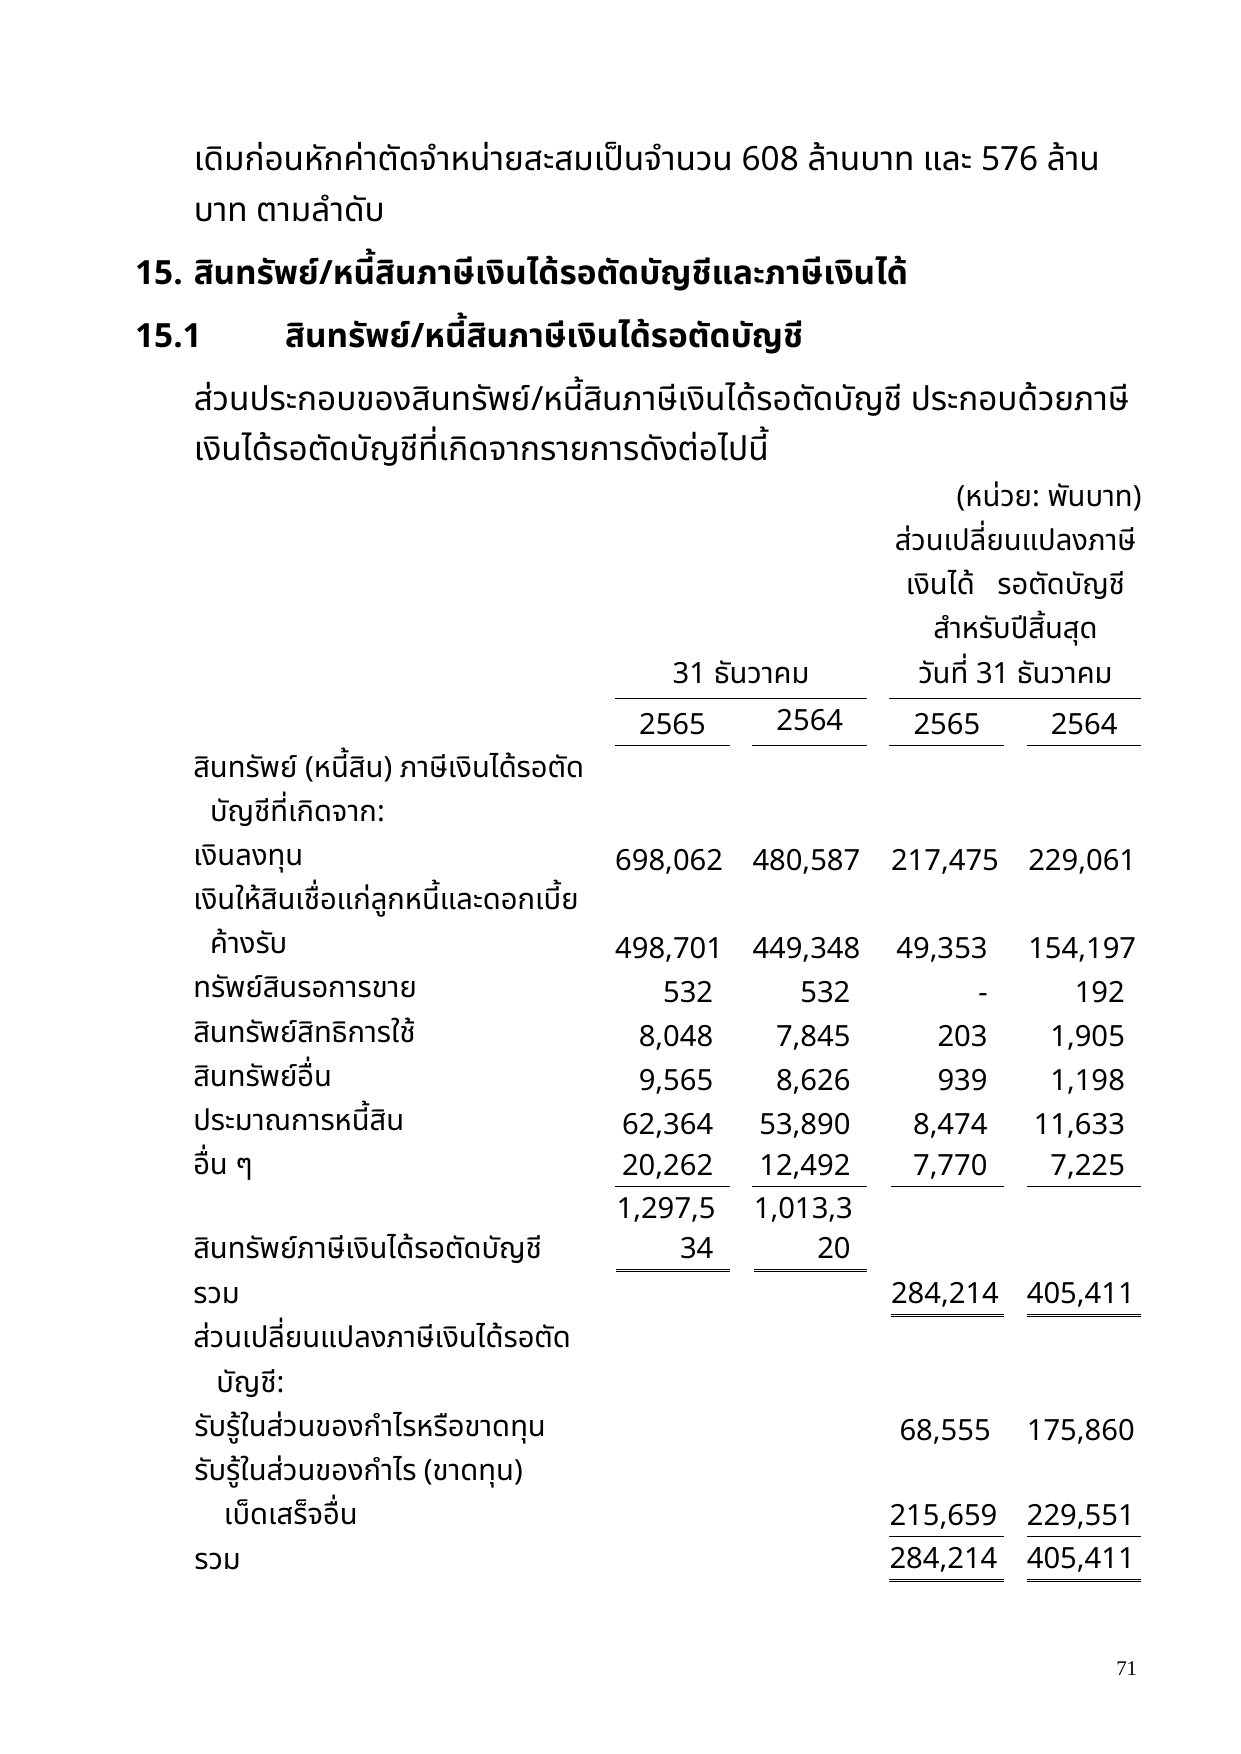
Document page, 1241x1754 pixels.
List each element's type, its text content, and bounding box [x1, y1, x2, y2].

text ส่วนประกอบของสินทรัพย์/หนี้สินภาษีเงินได้รอตัดบัญชี ประกอบด้วยภาษีเงินได้รอตัดบัญชีที่เกิดจากรายการดังต่อไปนี้ [135, 375, 1137, 476]
subtitle สินทรัพย์/หนี้สินภาษีเงินได้รอตัดบัญชีและภาษีเงินได้ [135, 248, 1137, 299]
text 15.1 สินทรัพย์/หนี้สินภาษีเงินได้รอตัดบัญชี [135, 312, 1137, 362]
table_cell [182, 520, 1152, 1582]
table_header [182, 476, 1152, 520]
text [193, 135, 1137, 236]
